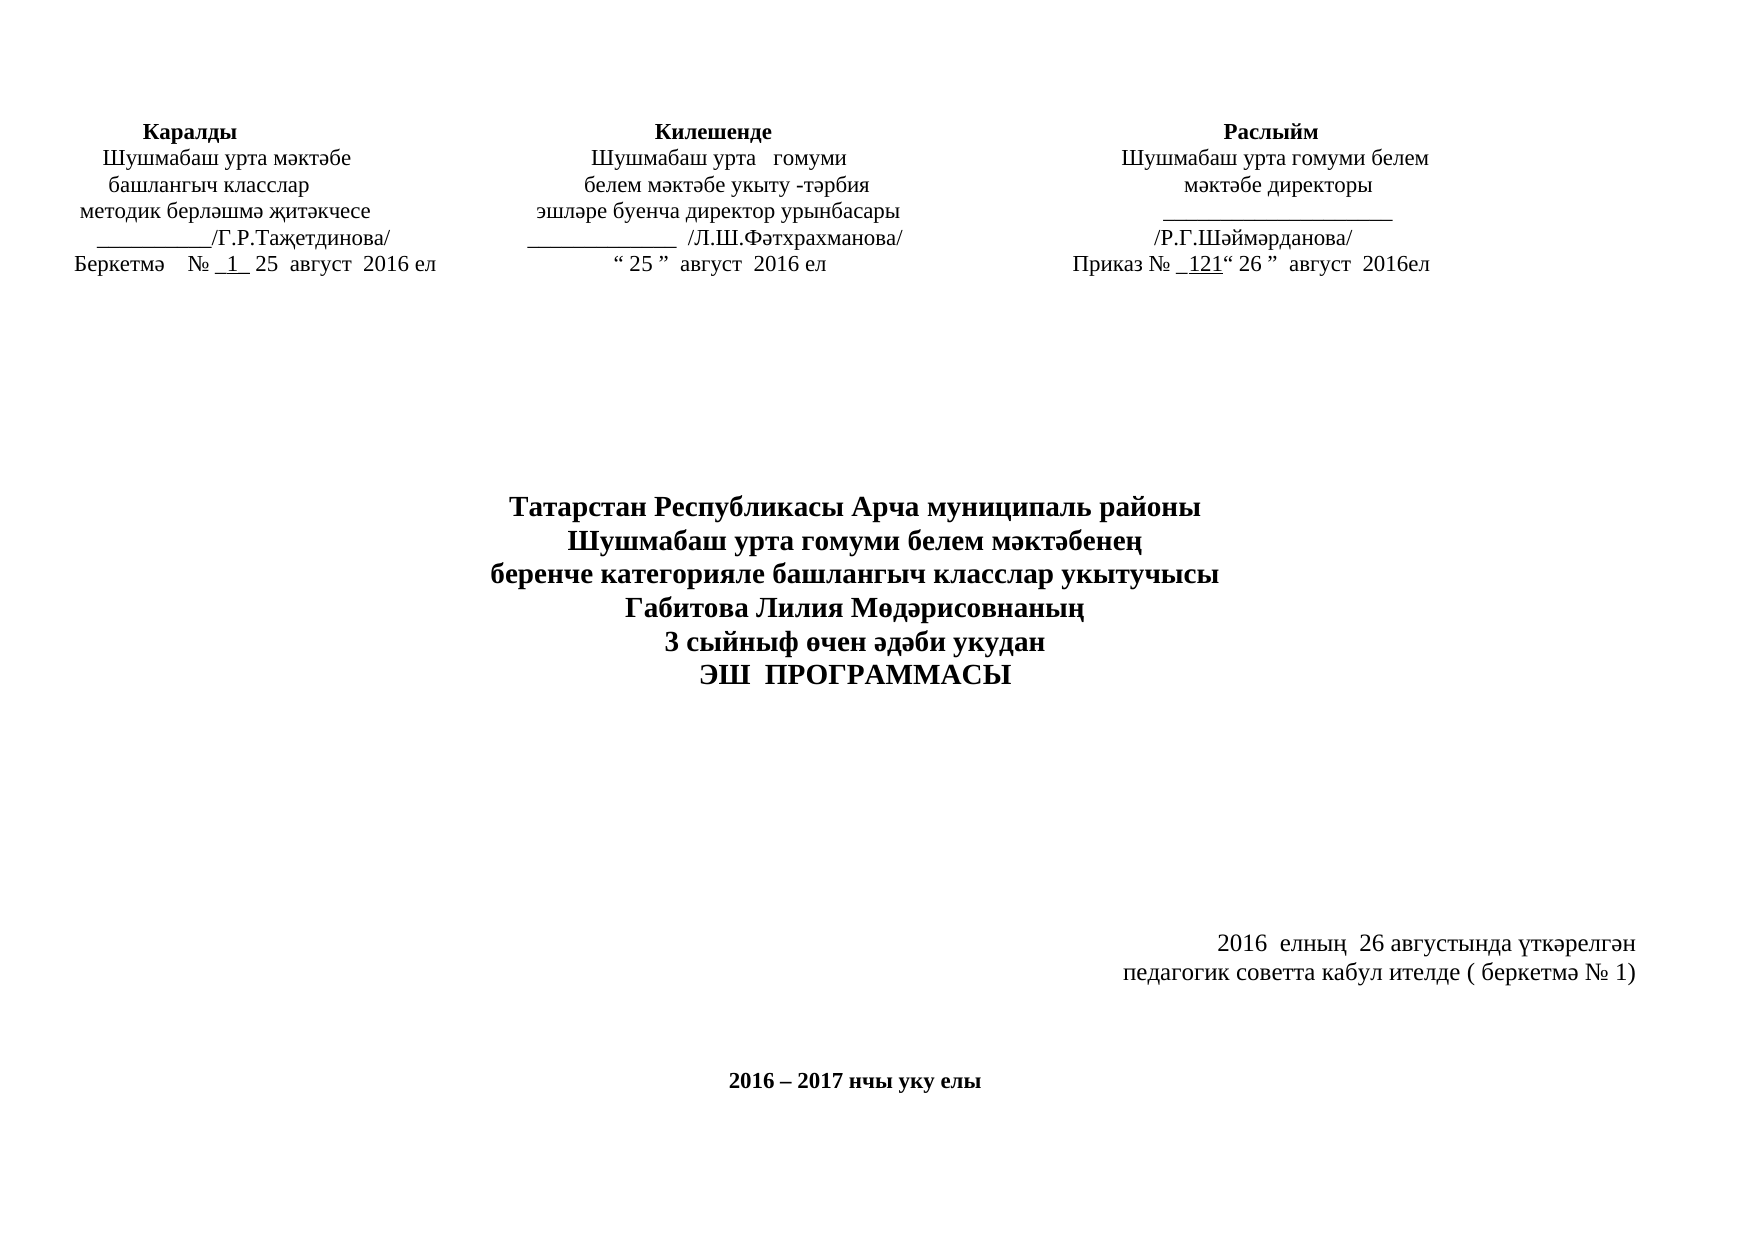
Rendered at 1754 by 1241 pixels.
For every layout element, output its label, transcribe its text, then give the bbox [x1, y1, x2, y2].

text методик берләшмә җитәкчесе эшләре буенча директор урынбасары ____________________ [74, 197, 1636, 223]
text 2016 елның 26 августында үткәрелгән [74, 928, 1636, 957]
text Шушмабаш урта гомуми белем мәктәбенең [74, 523, 1636, 557]
text педагогик советта кабул ителде ( беркетмә № 1) [74, 957, 1636, 985]
text Каралды Килешенде Раслыйм [74, 118, 1636, 144]
text Татарстан Республикасы Арча муниципаль районы [74, 489, 1636, 523]
text Шушмабаш урта мәктәбе Шушмабаш урта гомуми Шушмабаш урта гомуми белем [74, 144, 1636, 171]
text башлангыч класслар белем мәктәбе укыту -тәрбия мәктәбе директоры [74, 171, 1636, 197]
text 3 сыйныф өчен әдәби укудан [74, 624, 1636, 657]
text __________/Г.Р.Таҗетдинова/ _____________ /Л.Ш.Фәтхрахманова/ /Р.Г.Шәймәрданова/ [74, 223, 1636, 250]
text 2016 – 2017 нчы уку елы [74, 1067, 1636, 1093]
text Габитова Лилия Мөдәрисовнаның [74, 590, 1636, 624]
text беренче категорияле башлангыч класслар укытучысы [74, 557, 1636, 590]
text ЭШ ПРОГРАММАСЫ [74, 657, 1636, 691]
text Беркетмә № _1_ 25 август 2016 ел “ 25 ” август 2016 ел Приказ № _121“ 26 ” август 2016ел [74, 250, 1636, 276]
